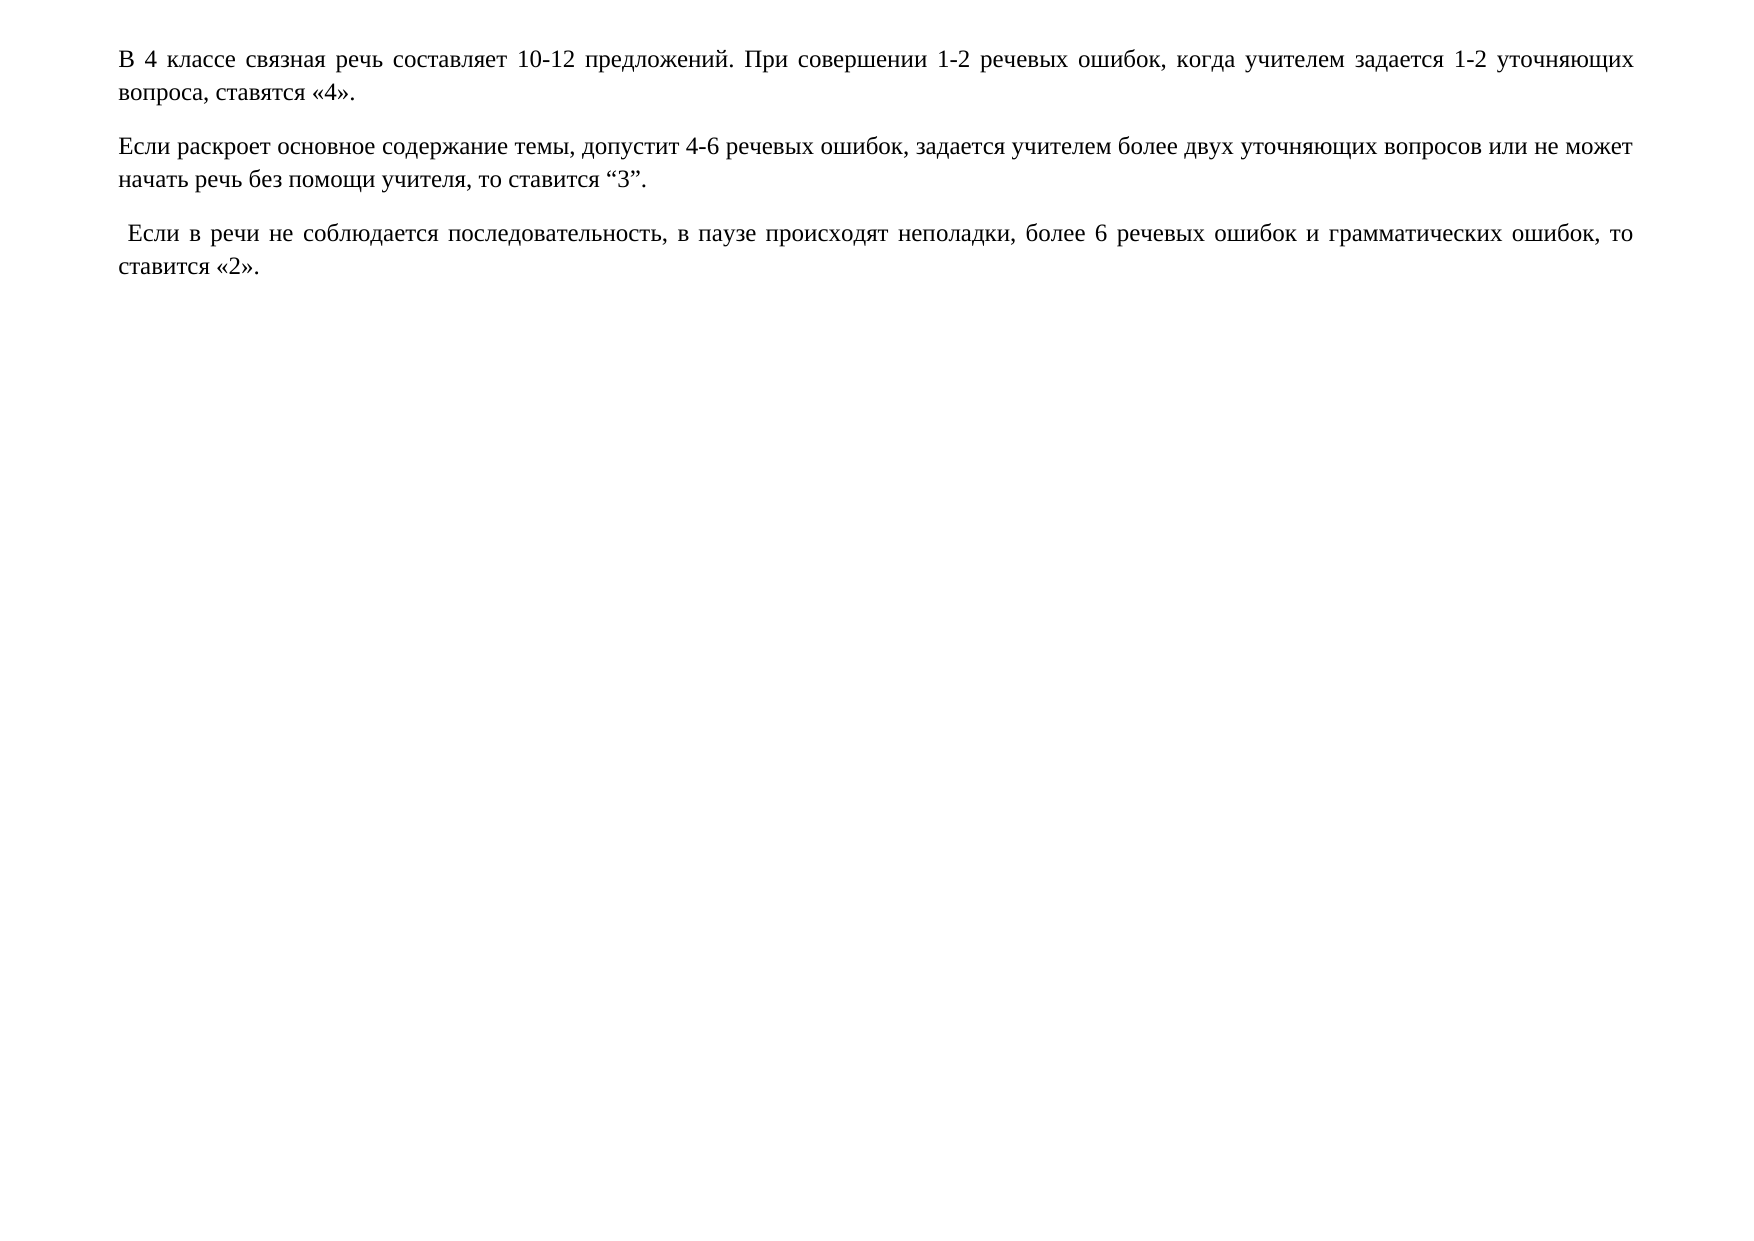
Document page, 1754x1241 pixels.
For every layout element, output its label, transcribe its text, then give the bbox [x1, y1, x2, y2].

text Если в речи не соблюдается последовательность, в паузе происходят неполадки, более 6 речевых ошибок и грамматических ошибок, то ставится «2». [118, 218, 1636, 280]
text Если раскроет основное содержание темы, допустит 4-6 речевых ошибок, задается учителем более двух уточняющих вопросов или не может начать речь без помощи учителя, то ставится “3”. [118, 131, 1636, 193]
text В 4 классе связная речь составляет 10-12 предложений. При совершении 1-2 речевых ошибок, когда учителем задается 1-2 уточняющих вопроса, ставятся «4». [118, 44, 1636, 106]
